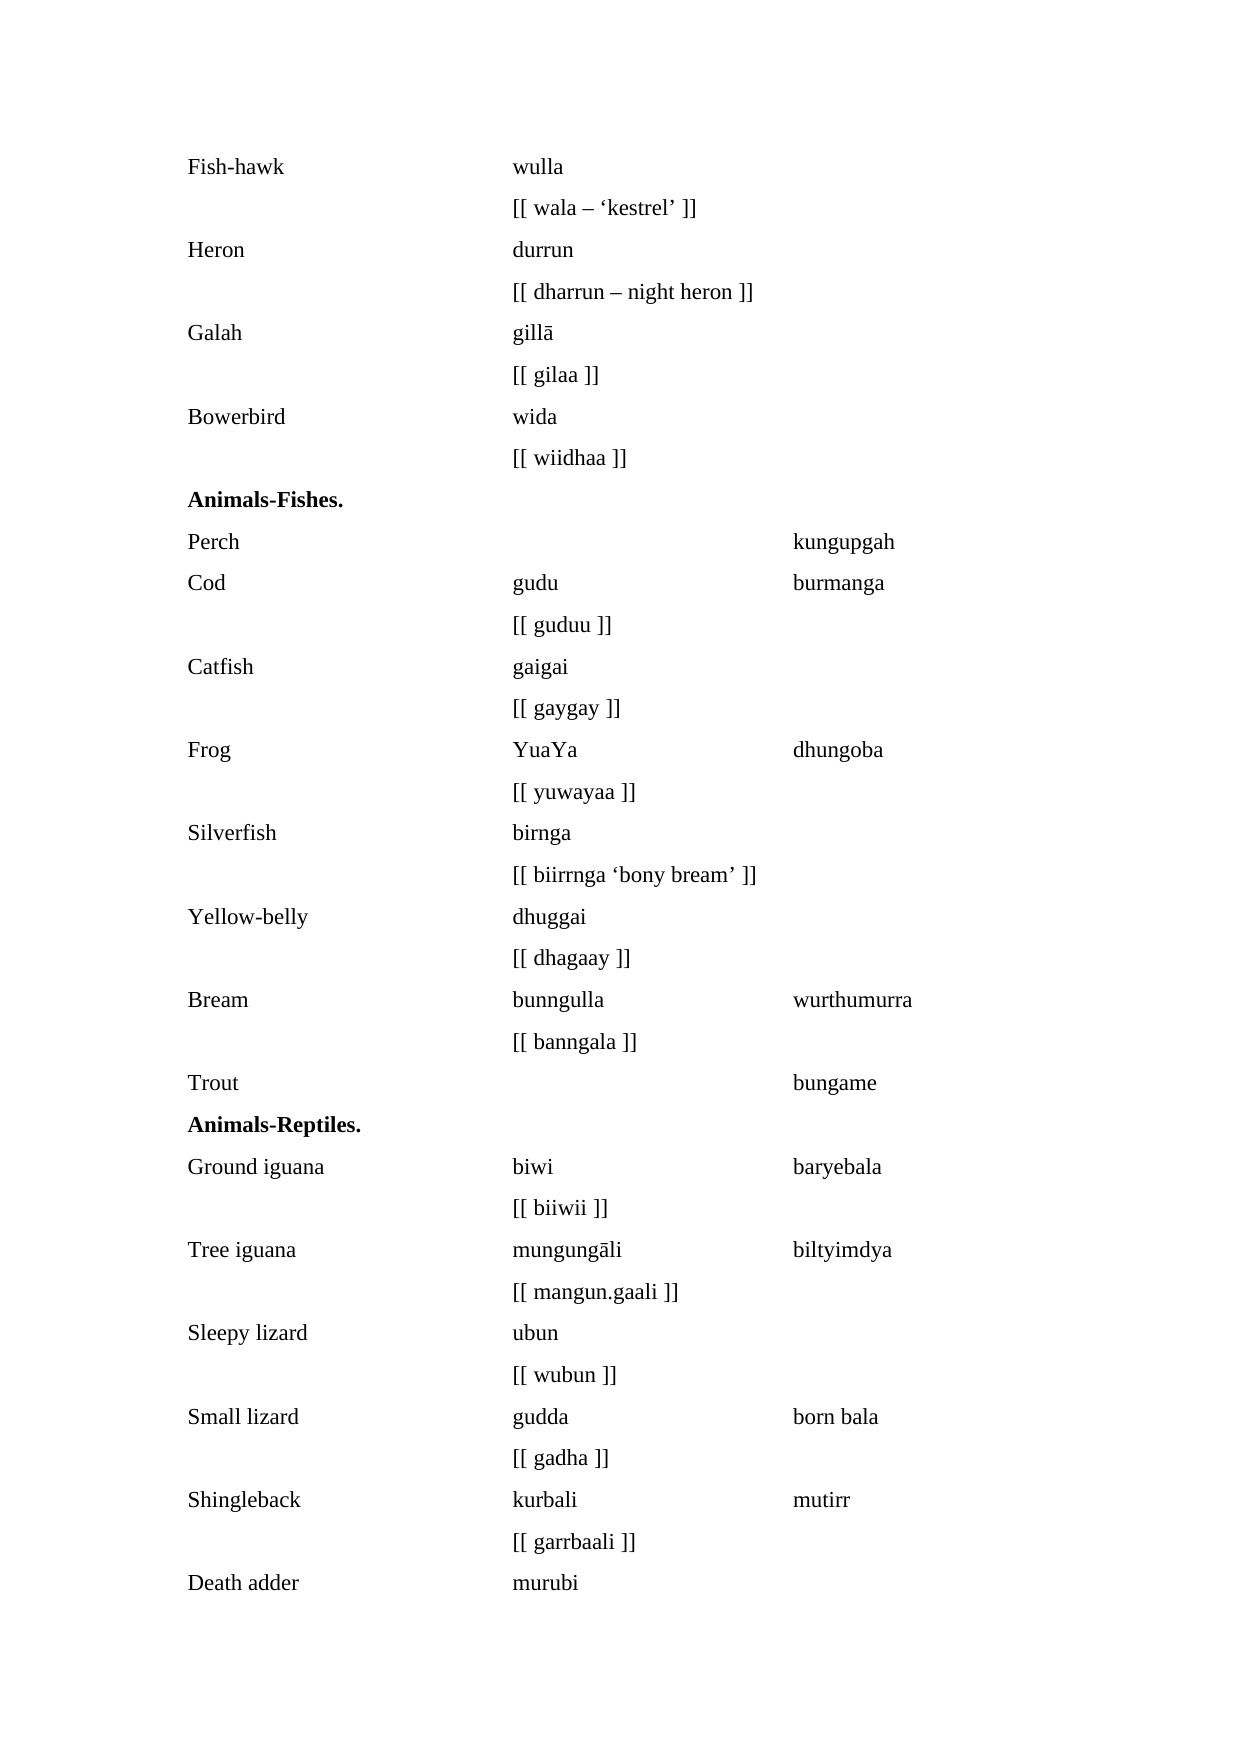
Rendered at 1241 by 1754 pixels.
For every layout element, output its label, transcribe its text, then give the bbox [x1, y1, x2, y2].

text Galah gillā [187, 317, 1053, 346]
text Yellow-belly dhuggai [187, 900, 1053, 929]
text [[ gaygay ]] [187, 692, 1053, 721]
text Fish-hawk wulla [187, 150, 1053, 179]
text [[ mangun.gaali ]] [187, 1275, 1053, 1304]
text Silverfish birnga [187, 817, 1053, 846]
text [[ biiwii ]] [187, 1192, 1053, 1221]
text Animals-Reptiles. [187, 1108, 1053, 1137]
text Bowerbird wida [187, 400, 1053, 429]
text Catfish gaigai [187, 650, 1053, 679]
text [[ garrbaali ]] [187, 1525, 1053, 1554]
text Animals-Fishes. [187, 483, 1053, 512]
text Perch kungupgah [187, 525, 1053, 554]
text Bream bunngulla wurthumurra [187, 983, 1053, 1012]
text Cod gudu burmanga [187, 567, 1053, 596]
text [[ yuwayaa ]] [187, 775, 1053, 804]
text Tree iguana mungungāli biltyimdya [187, 1233, 1053, 1262]
text [[ gadha ]] [187, 1442, 1053, 1471]
text [[ gilaa ]] [187, 358, 1053, 387]
text Frog YuaYa dhungoba [187, 733, 1053, 762]
text [[ banngala ]] [187, 1025, 1053, 1054]
text Death adder murubi [187, 1567, 1053, 1596]
text [[ wubun ]] [187, 1358, 1053, 1387]
text Small lizard gudda born bala [187, 1400, 1053, 1429]
text Ground iguana biwi baryebala [187, 1150, 1053, 1179]
text [[ dhagaay ]] [187, 942, 1053, 971]
text [[ biirrnga ‘bony bream’ ]] [187, 858, 1053, 887]
text Heron durrun [187, 233, 1053, 262]
text Sleepy lizard ubun [187, 1317, 1053, 1346]
text [[ dharrun – night heron ]] [187, 275, 1053, 304]
text [[ guduu ]] [187, 608, 1053, 637]
text [[ wala – ‘kestrel’ ]] [187, 192, 1053, 221]
text [[ wiidhaa ]] [187, 442, 1053, 471]
text Trout bungame [187, 1067, 1053, 1096]
text Shingleback kurbali mutirr [187, 1483, 1053, 1512]
